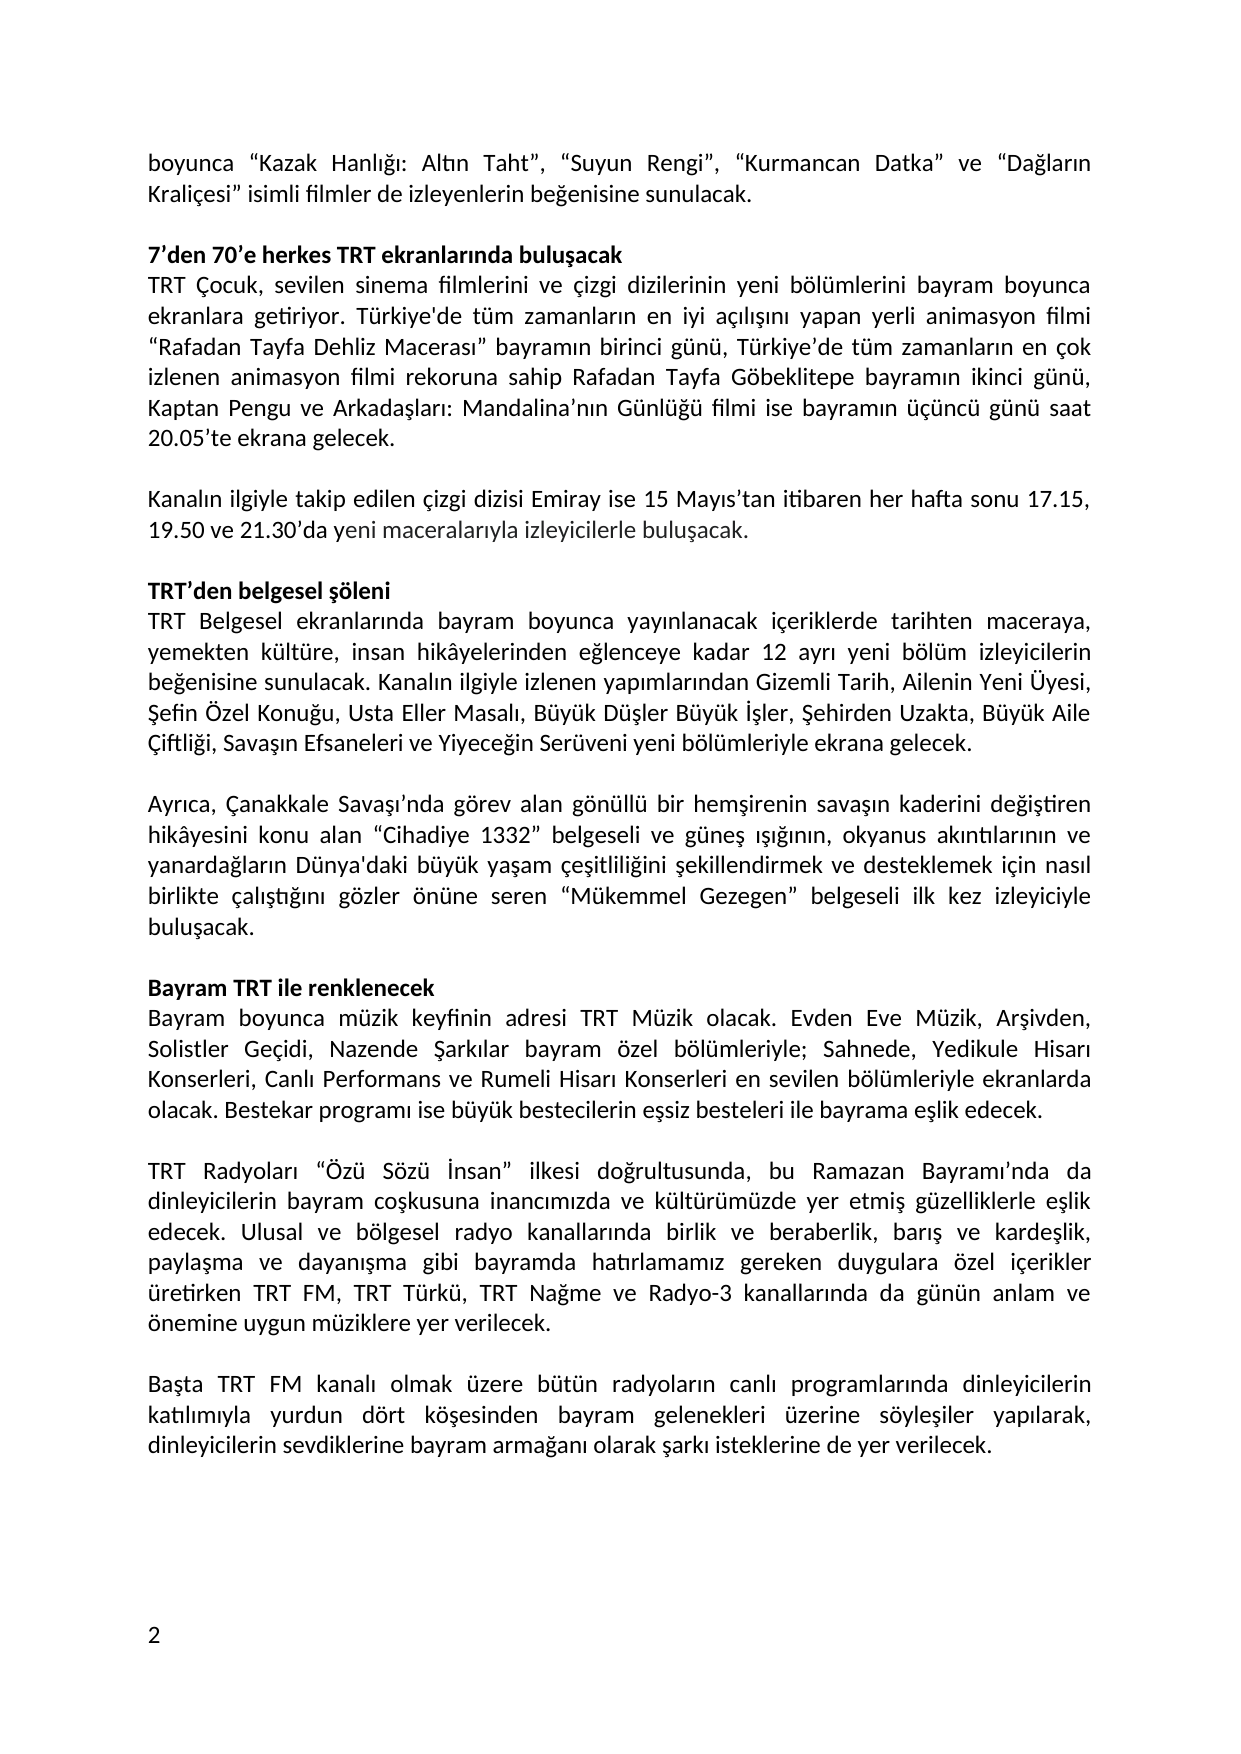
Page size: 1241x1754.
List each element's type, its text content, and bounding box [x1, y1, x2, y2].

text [148, 148, 1093, 209]
text Ayrıca, Çanakkale Savaşı’nda görev alan gönüllü bir hemşirenin savaşın kaderini değiştiren hikâyesini konu alan “Cihadiye 1332” belgeseli ve güneş ışığının, okyanus akıntılarının ve yanardağların Dünya'daki büyük yaşam çeşitliliğini şekillendirmek ve desteklemek için nasıl birlikte çalıştığını gözler önüne seren “Mükemmel Gezegen” belgeseli ilk kez izleyiciyle buluşacak. [148, 788, 1093, 941]
text Bayram TRT ile renklenecek [148, 972, 1093, 1002]
text TRT Belgesel ekranlarında bayram boyunca yayınlanacak içeriklerde tarihten maceraya, yemekten kültüre, insan hikâyelerinden eğlenceye kadar 12 ayrı yeni bölüm izleyicilerin beğenisine sunulacak. Kanalın ilgiyle izlenen yapımlarından Gizemli Tarih, Ailenin Yeni Üyesi, Şefin Özel Konuğu, Usta Eller Masalı, Büyük Düşler Büyük İşler, Şehirden Uzakta, Büyük Aile Çiftliği, Savaşın Efsaneleri ve Yiyeceğin Serüveni yeni bölümleriyle ekrana gelecek. [148, 605, 1093, 758]
text Bayram boyunca müzik keyfinin adresi TRT Müzik olacak. Evden Eve Müzik, Arşivden, Solistler Geçidi, Nazende Şarkılar bayram özel bölümleriyle; Sahnede, Yedikule Hisarı Konserleri, Canlı Performans ve Rumeli Hisarı Konserleri en sevilen bölümleriyle ekranlarda olacak. Bestekar programı ise büyük bestecilerin eşsiz besteleri ile bayrama eşlik edecek. [148, 1002, 1093, 1124]
text TRT Radyoları “Özü Sözü İnsan” ilkesi doğrultusunda, bu Ramazan Bayramı’nda da dinleyicilerin bayram coşkusuna inancımızda ve kültürümüzde yer etmiş güzelliklerle eşlik edecek. Ulusal ve bölgesel radyo kanallarında birlik ve beraberlik, barış ve kardeşlik, paylaşma ve dayanışma gibi bayramda hatırlamamız gereken duygulara özel içerikler üretirken TRT FM, TRT Türkü, TRT Nağme ve Radyo-3 kanallarında da günün anlam ve önemine uygun müziklere yer verilecek. [148, 1155, 1093, 1338]
text TRT Çocuk, sevilen sinema filmlerini ve çizgi dizilerinin yeni bölümlerini bayram boyunca ekranlara getiriyor. Türkiye'de tüm zamanların en iyi açılışını yapan yerli animasyon filmi “Rafadan Tayfa Dehliz Macerası” bayramın birinci günü, Türkiye’de tüm zamanların en çok izlenen animasyon filmi rekoruna sahip Rafadan Tayfa Göbeklitepe bayramın ikinci günü, Kaptan Pengu ve Arkadaşları: Mandalina’nın Günlüğü filmi ise bayramın üçüncü günü saat 20.05’te ekrana gelecek. [148, 270, 1093, 453]
text Başta TRT FM kanalı olmak üzere bütün radyoların canlı programlarında dinleyicilerin katılımıyla yurdun dört köşesinden bayram gelenekleri üzerine söyleşiler yapılarak, dinleyicilerin sevdiklerine bayram armağanı olarak şarkı isteklerine de yer verilecek. [148, 1368, 1093, 1460]
text TRT’den belgesel şöleni [148, 575, 1093, 605]
text Kanalın ilgiyle takip edilen çizgi dizisi Emiray ise 15 Mayıs’tan itibaren her hafta sonu 17.15, 19.50 ve 21.30’da yeni maceralarıyla izleyicilerle buluşacak. [148, 483, 1093, 544]
text 7’den 70’e herkes TRT ekranlarında buluşacak [148, 239, 1093, 270]
